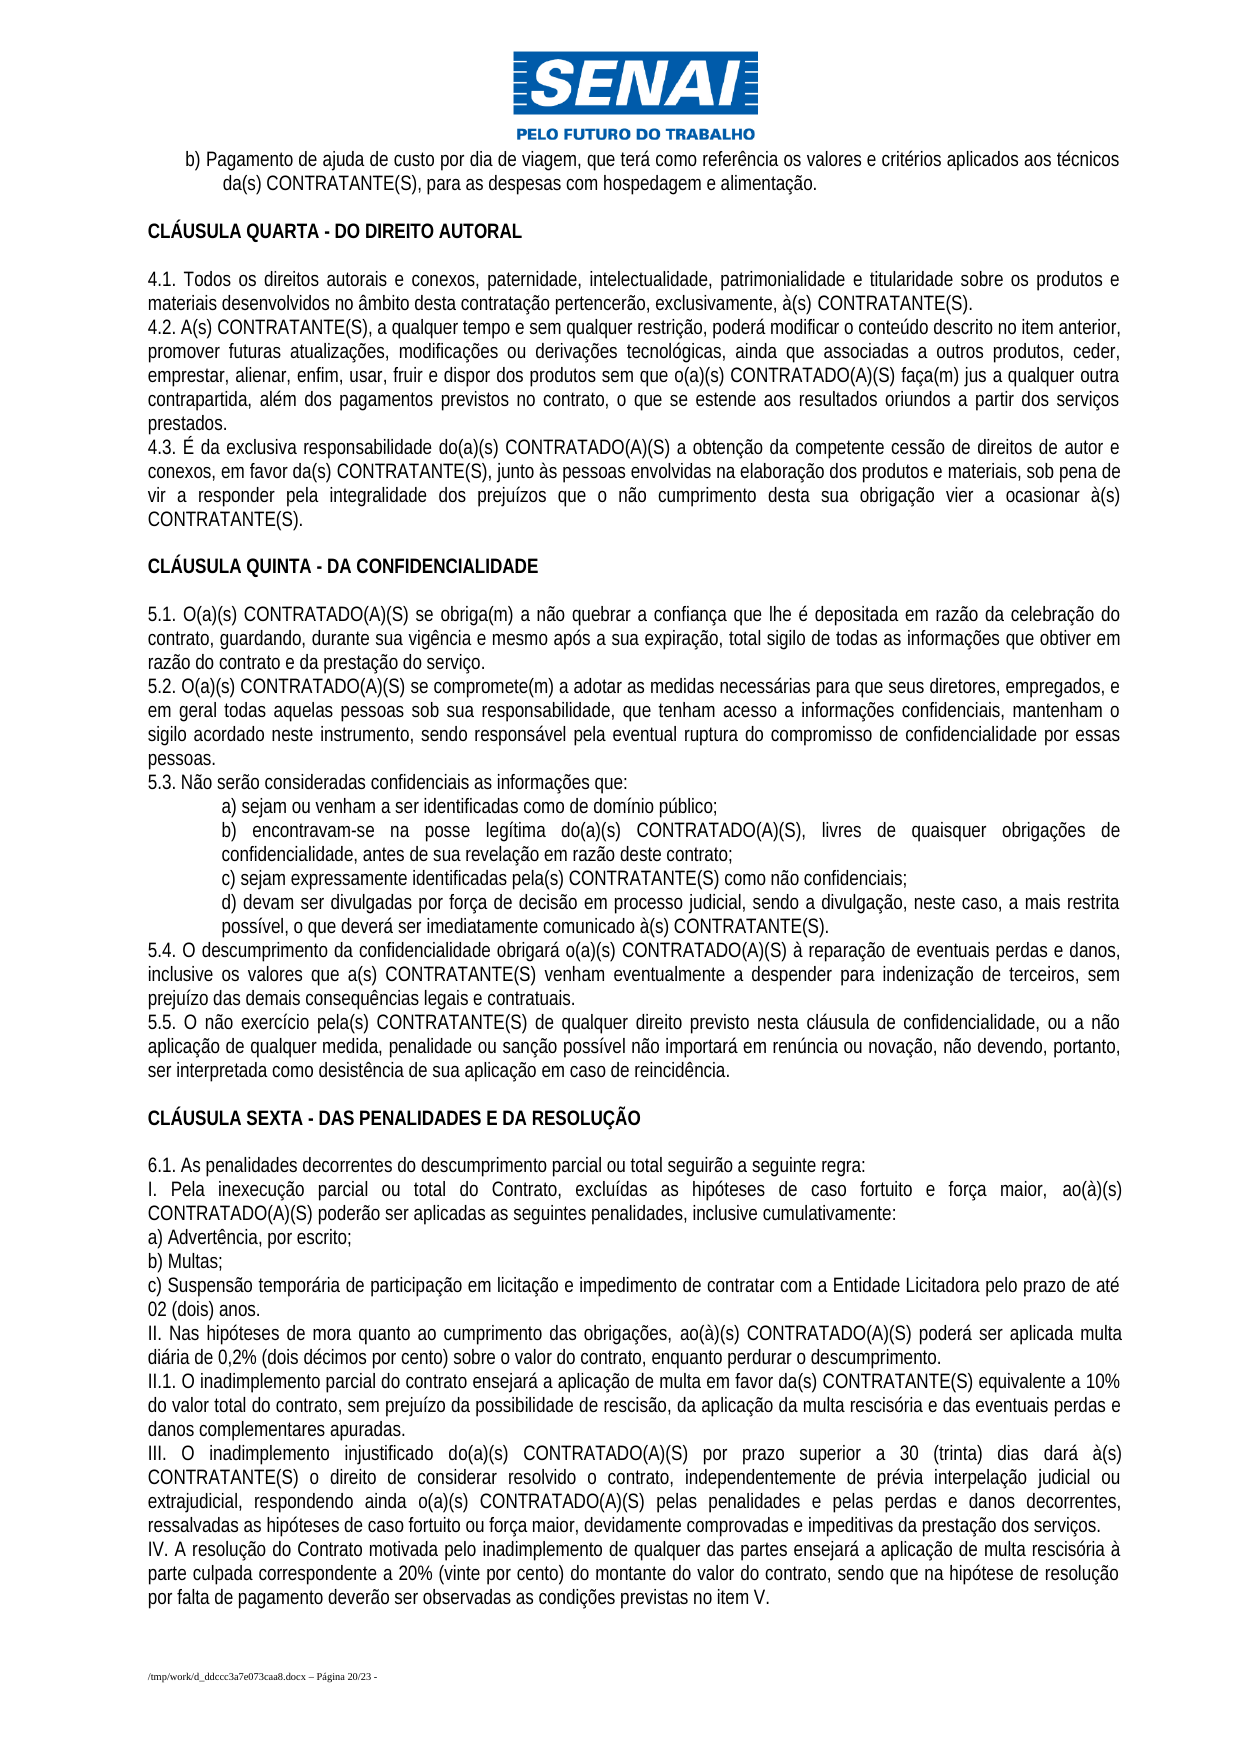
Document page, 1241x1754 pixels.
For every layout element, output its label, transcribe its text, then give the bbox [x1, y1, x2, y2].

text 4.2. A(s) CONTRATANTE(S), a qualquer tempo e sem qualquer restrição, poderá modificar o conteúdo descrito no item anterior, promover futuras atualizações, modificações ou derivações tecnológicas, ainda que associadas a outros produtos, ceder, emprestar, alienar, enfim, usar, fruir e dispor dos produtos sem que o(a)(s) CONTRATADO(A)(S) faça(m) jus a qualquer outra contrapartida, além dos pagamentos previstos no contrato, o que se estende aos resultados oriundos a partir dos serviços prestados. [148, 315, 1122, 434]
text c) sejam expressamente identificadas pela(s) CONTRATANTE(S) como não confidenciais; [221, 866, 1122, 890]
text II. Nas hipóteses de mora quanto ao cumprimento das obrigações, ao(à)(s) CONTRATADO(A)(S) poderá ser aplicada multa diária de 0,2% (dois décimos por cento) sobre o valor do contrato, enquanto perdurar o descumprimento. [148, 1321, 1122, 1369]
text c) Suspensão temporária de participação em licitação e impedimento de contratar com a Entidade Licitadora pelo prazo de até 02 (dois) anos. [148, 1273, 1122, 1321]
text CLÁUSULA QUINTA - DA CONFIDENCIALIDADE [148, 554, 1122, 578]
text 5.1. O(a)(s) CONTRATADO(A)(S) se obriga(m) a não quebrar a confiança que lhe é depositada em razão da celebração do contrato, guardando, durante sua vigência e mesmo após a sua expiração, total sigilo de todas as informações que obtiver em razão do contrato e da prestação do serviço. [148, 602, 1122, 674]
text 5.3. Não serão consideradas confidenciais as informações que: [148, 770, 1122, 794]
text 4.3. É da exclusiva responsabilidade do(a)(s) CONTRATADO(A)(S) a obtenção da competente cessão de direitos de autor e conexos, em favor da(s) CONTRATANTE(S), junto às pessoas envolvidas na elaboração dos produtos e materiais, sob pena de vir a responder pela integralidade dos prejuízos que o não cumprimento desta sua obrigação vier a ocasionar à(s) CONTRATANTE(S). [148, 434, 1122, 530]
text CLÁUSULA QUARTA - DO DIREITO AUTORAL [148, 219, 1092, 243]
picture [512, 50, 758, 140]
text 4.1. Todos os direitos autorais e conexos, paternidade, intelectualidade, patrimonialidade e titularidade sobre os produtos e materiais desenvolvidos no âmbito desta contratação pertencerão, exclusivamente, à(s) CONTRATANTE(S). [148, 267, 1122, 315]
text 6.1. As penalidades decorrentes do descumprimento parcial ou total seguirão a seguinte regra: [148, 1153, 1122, 1177]
text IV. A resolução do Contrato motivada pelo inadimplemento de qualquer das partes ensejará a aplicação de multa rescisória à parte culpada correspondente a 20% (vinte por cento) do montante do valor do contrato, sendo que na hipótese de resolução por falta de pagamento deverão ser observadas as condições previstas no item V. [148, 1537, 1122, 1608]
text a) sejam ou venham a ser identificadas como de domínio público; [221, 794, 1122, 818]
text 5.2. O(a)(s) CONTRATADO(A)(S) se compromete(m) a adotar as medidas necessárias para que seus diretores, empregados, e em geral todas aquelas pessoas sob sua responsabilidade, que tenham acesso a informações confidenciais, mantenham o sigilo acordado neste instrumento, sendo responsável pela eventual ruptura do compromisso de confidencialidade por essas pessoas. [148, 674, 1122, 770]
text a) Advertência, por escrito; [148, 1225, 1122, 1249]
text 5.4. O descumprimento da confidencialidade obrigará o(a)(s) CONTRATADO(A)(S) à reparação de eventuais perdas e danos, inclusive os valores que a(s) CONTRATANTE(S) venham eventualmente a despender para indenização de terceiros, sem prejuízo das demais consequências legais e contratuais. [148, 938, 1122, 1009]
text b) Pagamento de ajuda de custo por dia de viagem, que terá como referência os valores e critérios aplicados aos técnicos da(s) CONTRATANTE(S), para as despesas com hospedagem e alimentação. [185, 147, 1122, 195]
text b) encontravam-se na posse legítima do(a)(s) CONTRATADO(A)(S), livres de quaisquer obrigações de confidencialidade, antes de sua revelação em razão deste contrato; [221, 818, 1122, 866]
text III. O inadimplemento injustificado do(a)(s) CONTRATADO(A)(S) por prazo superior a 30 (trinta) dias dará à(s) CONTRATANTE(S) o direito de considerar resolvido o contrato, independentemente de prévia interpelação judicial ou extrajudicial, respondendo ainda o(a)(s) CONTRATADO(A)(S) pelas penalidades e pelas perdas e danos decorrentes, ressalvadas as hipóteses de caso fortuito ou força maior, devidamente comprovadas e impeditivas da prestação dos serviços. [148, 1441, 1122, 1537]
text CLÁUSULA SEXTA - DAS PENALIDADES E DA RESOLUÇÃO [148, 1105, 1122, 1129]
text d) devam ser divulgadas por força de decisão em processo judicial, sendo a divulgação, neste caso, a mais restrita possível, o que deverá ser imediatamente comunicado à(s) CONTRATANTE(S). [221, 890, 1122, 938]
text 5.5. O não exercício pela(s) CONTRATANTE(S) de qualquer direito previsto nesta cláusula de confidencialidade, ou a não aplicação de qualquer medida, penalidade ou sanção possível não importará em renúncia ou novação, não devendo, portanto, ser interpretada como desistência de sua aplicação em caso de reincidência. [148, 1009, 1122, 1081]
text b) Multas; [148, 1249, 1122, 1273]
text II.1. O inadimplemento parcial do contrato ensejará a aplicação de multa em favor da(s) CONTRATANTE(S) equivalente a 10% do valor total do contrato, sem prejuízo da possibilidade de rescisão, da aplicação da multa rescisória e das eventuais perdas e danos complementares apuradas. [148, 1369, 1122, 1441]
text I. Pela inexecução parcial ou total do Contrato, excluídas as hipóteses de caso fortuito e força maior, ao(à)(s) CONTRATADO(A)(S) poderão ser aplicadas as seguintes penalidades, inclusive cumulativamente: [148, 1177, 1122, 1225]
